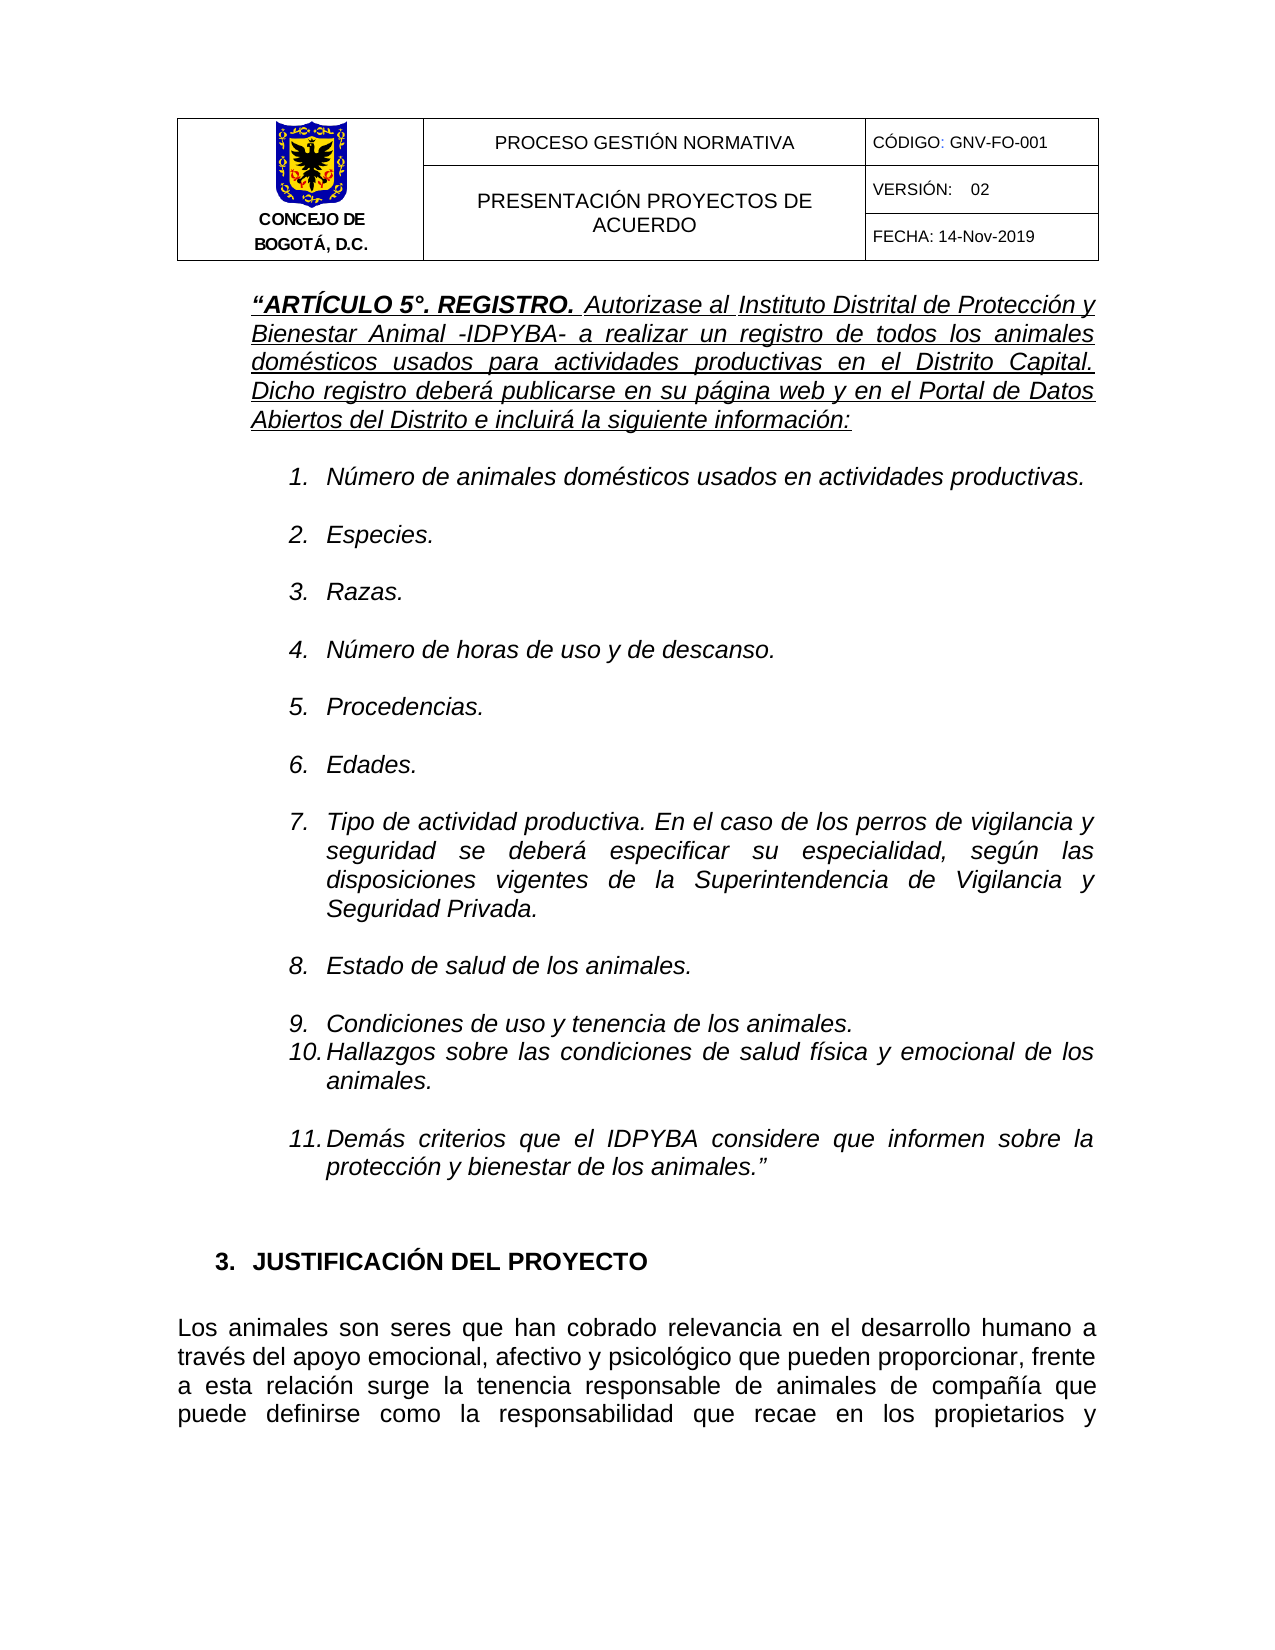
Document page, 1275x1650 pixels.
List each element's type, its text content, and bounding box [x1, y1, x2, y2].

text “ARTÍCULO 5°. REGISTRO. Autorizase al Instituto Distrital de Protección y Bienestar Animal -IDPYBA- a realizar un registro de todos los animales domésticos usados para actividades productivas en el Distrito Capital. Dicho registro deberá publicarse en su página web y en el Portal de Datos Abiertos del Distrito e incluirá la siguiente información: [251, 290, 1098, 433]
list Demás criterios que el IDPYBA considere que informen sobre la protección y bienestar de los animales.” [288, 1123, 1098, 1181]
list Procedencias. [288, 692, 1098, 721]
list Especies. [288, 520, 1098, 548]
list Número de horas de uso y de descanso. [288, 635, 1098, 663]
list Hallazgos sobre las condiciones de salud física y emocional de los animales. [288, 1037, 1098, 1095]
list Estado de salud de los animales. [288, 951, 1098, 980]
list Condiciones de uso y tenencia de los animales. [288, 1008, 1098, 1037]
list Tipo de actividad productiva. En el caso de los perros de vigilancia y seguridad se deberá especificar su especialidad, según las disposiciones vigentes de la Superintendencia de Vigilancia y Seguridad Privada. [288, 807, 1098, 922]
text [177, 1313, 1098, 1428]
list JUSTIFICACIÓN DEL PROYECTO [215, 1247, 1098, 1276]
list Edades. [288, 750, 1098, 778]
list Número de animales domésticos usados en actividades productivas. [288, 462, 1098, 491]
list Razas. [288, 577, 1098, 606]
